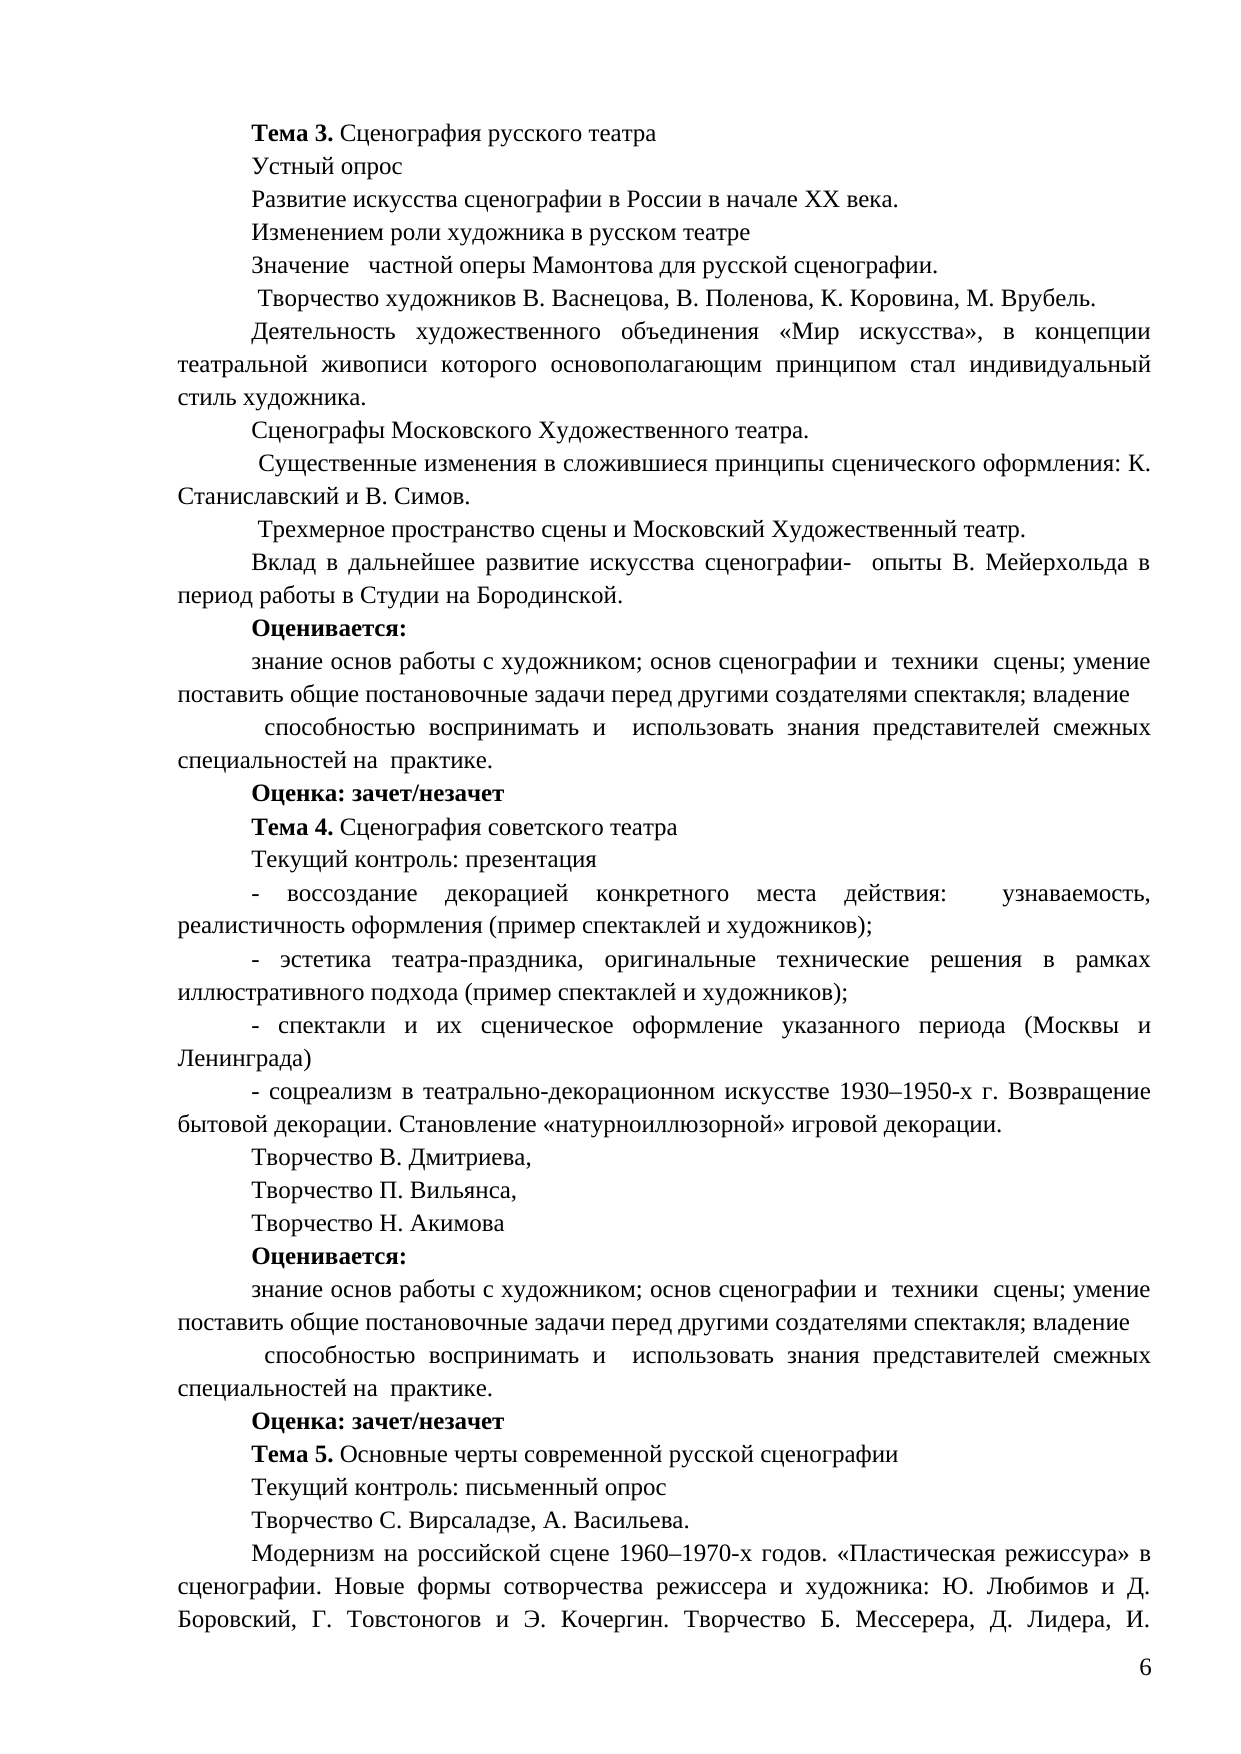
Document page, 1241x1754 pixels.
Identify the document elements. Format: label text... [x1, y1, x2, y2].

text способностью воспринимать и использовать знания представителей смежных специальностей на практике. [177, 1340, 1152, 1402]
text Оценивается: [177, 1241, 1152, 1269]
text Значение частной оперы Мамонтова для русской сценографии. [177, 250, 1152, 279]
text Сценографы Московского Художественного театра. [177, 415, 1152, 444]
text Творчество Н. Акимова [177, 1208, 1152, 1237]
text Творчество П. Вильянса, [177, 1175, 1152, 1203]
text Текущий контроль: письменный опрос [177, 1472, 1152, 1501]
text способностью воспринимать и использовать знания представителей смежных специальностей на практике. [177, 712, 1152, 774]
text - эстетика театра-праздника, оригинальные технические решения в рамках иллюстративного подхода (пример спектаклей и художников); [177, 944, 1152, 1005]
text - воссоздание декорацией конкретного места действия: узнаваемость, реалистичность оформления (пример спектаклей и художников); [177, 878, 1152, 939]
text - соцреализм в театрально-декорационном искусстве 1930–1950-х г. Возвращение бытовой декорации. Становление «натурноиллюзорной» игровой декорации. [177, 1076, 1152, 1137]
text Текущий контроль: презентация [177, 844, 1152, 873]
text Творчество В. Дмитриева, [177, 1142, 1152, 1171]
text Развитие искусства сценографии в России в начале XX века. [177, 184, 1152, 213]
text Изменением роли художника в русском театре [177, 217, 1152, 246]
text Тема 5. Основные черты современной русской сценографии [177, 1439, 1152, 1468]
text - спектакли и их сценическое оформление указанного периода (Москвы и Ленинграда) [177, 1010, 1152, 1071]
text Оценивается: [177, 613, 1152, 642]
text Трехмерное пространство сцены и Московский Художественный театр. [177, 514, 1152, 543]
text Творчество С. Вирсаладзе, А. Васильева. [177, 1505, 1152, 1534]
text Тема 4. Сценография советского театра [177, 812, 1152, 840]
text Устный опрос [177, 151, 1152, 180]
text Вклад в дальнейшее развитие искусства сценографии- опыты В. Мейерхольда в период работы в Студии на Бородинской. [177, 547, 1152, 609]
text Творчество художников В. Васнецова, В. Поленова, К. Коровина, М. Врубель. [177, 283, 1152, 312]
text Деятельность художественного объединения «Мир искусства», в концепции театральной живописи которого основополагающим принципом стал индивидуальный стиль художника. [177, 316, 1152, 411]
text Существенные изменения в сложившиеся принципы сценического оформления: К. Станиславский и В. Симов. [177, 448, 1152, 510]
text Оценка: зачет/незачет [177, 778, 1152, 807]
text Оценка: зачет/незачет [177, 1406, 1152, 1435]
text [177, 1538, 1152, 1633]
text Тема 3. Сценография русского театра [177, 118, 1152, 147]
